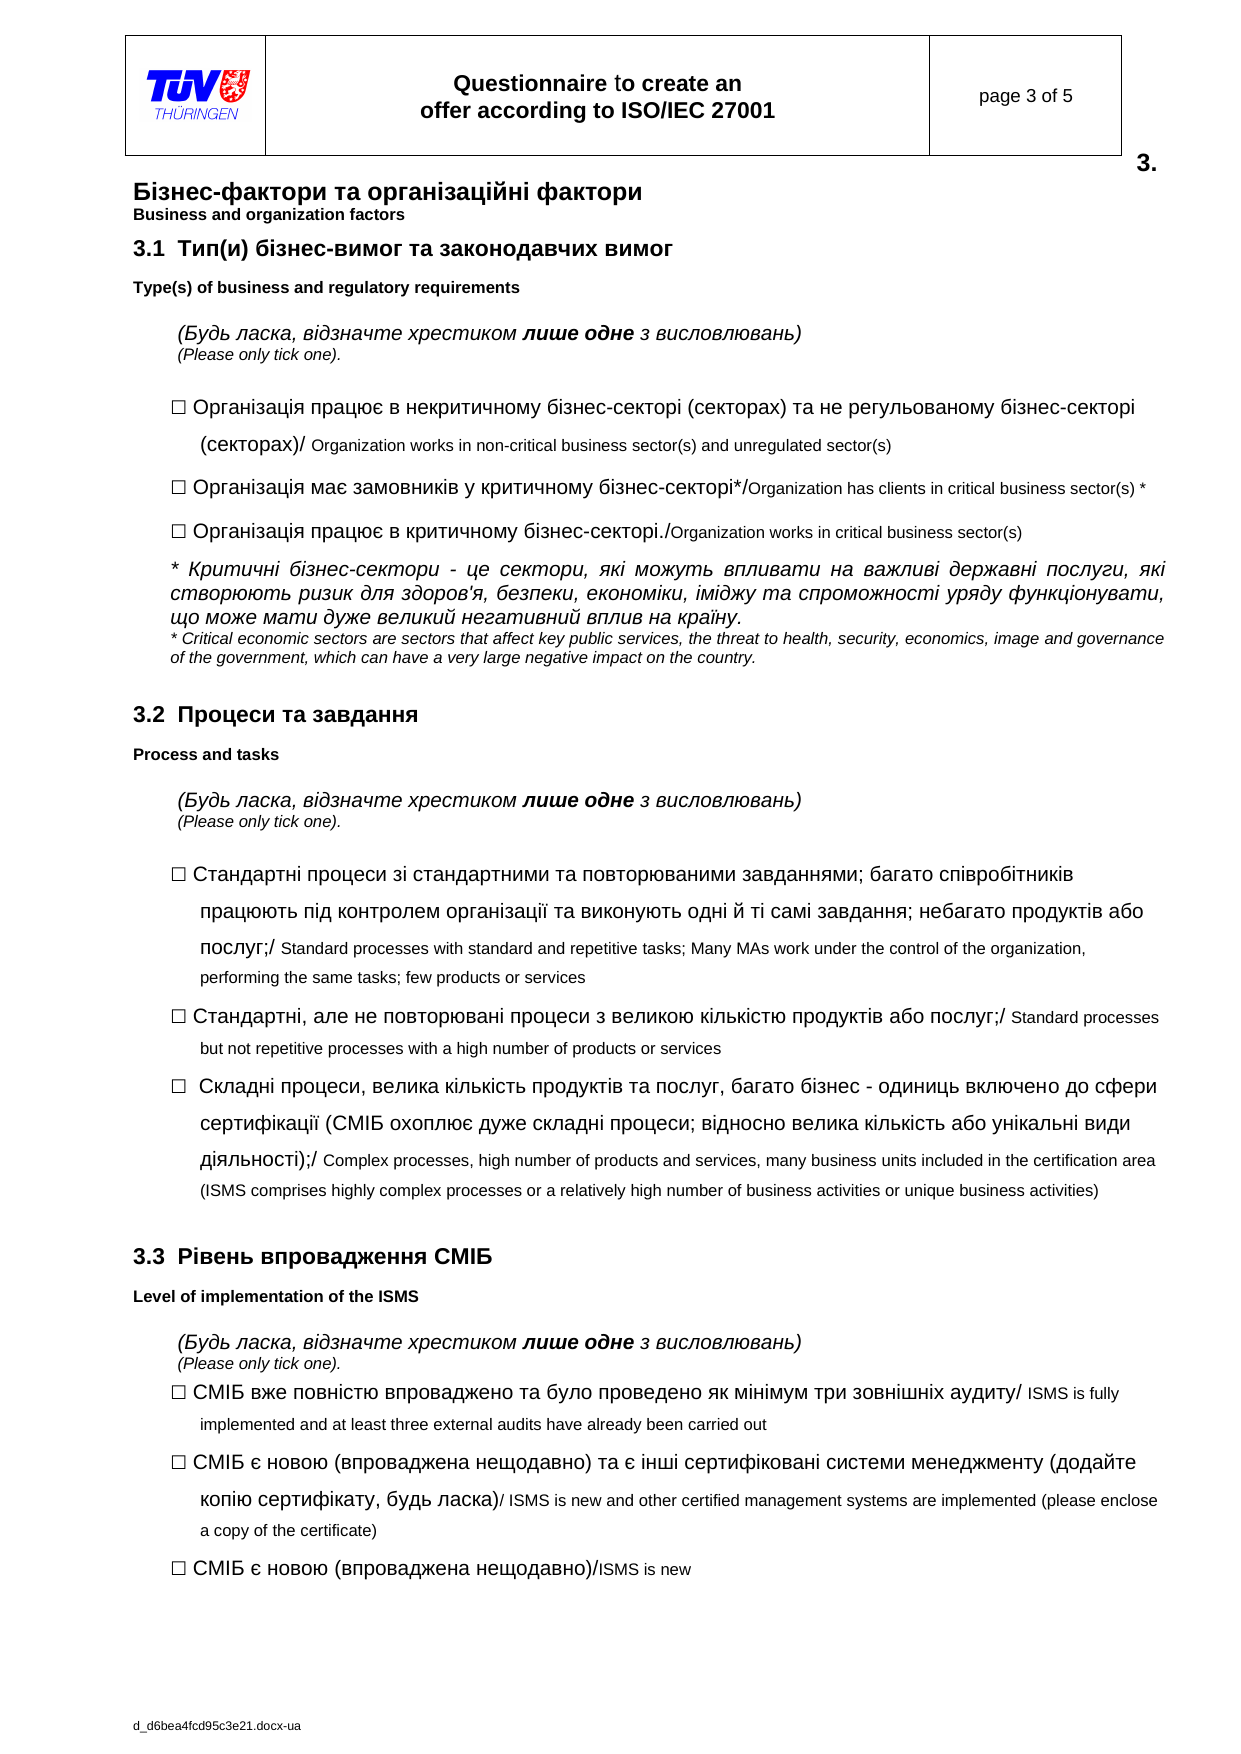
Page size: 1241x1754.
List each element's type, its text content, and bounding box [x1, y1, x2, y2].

text Type(s) of business and regulatory requirements [133, 267, 1166, 297]
text Стандартні процеси зі стандартними та повторюваними завданнями; багато співробітників працюють під контролем організації та виконують одні й ті самі завдання; небагато продуктів або послуг;/ Standard processes with standard and repetitive tasks; Many MAs work under the control of the organization, performing the same tasks; few products or services [170, 861, 1166, 987]
text Організація має замовників у критичному бізнес-секторі*/Organization has clients in critical business sector(s) * [170, 474, 1166, 500]
text Process and tasks [133, 734, 1166, 764]
text (Будь ласка, відзначте хрестиком лише одне з висловлювань) [177, 788, 1166, 812]
text (Будь ласка, відзначте хрестиком лише одне з висловлювань) [177, 321, 1166, 345]
text Стандартні, але не повторювані процеси з великою кількістю продуктів або послуг;/ Standard processes but not repetitive processes with a high number of products or services [170, 1003, 1166, 1058]
text (Please only tick one). [177, 1354, 1166, 1373]
text Складні процеси, велика кількість продуктів та послуг, багато бізнес - одиниць включено до сфери сертифікації (СМІБ охоплює дуже складні процеси; відносно велика кількість або унікальні види діяльності);/ Complex processes, high number of products and services, many business units included in the certification area (ISMS comprises highly complex processes or a relatively high number of business activities or unique business activities) [170, 1073, 1166, 1199]
text СМІБ є новою (впроваджена нещодавно)/ISMS is new [170, 1556, 1166, 1581]
text * Критичні бізнес-сектори - це сектори, які можуть впливати на важливі державні послуги, які створюють ризик для здоров'я, безпеки, економіки, іміджу та спроможності уряду функціонувати, що може мати дуже великий негативний вплив на країну. [170, 557, 1166, 629]
text (Please only tick one). [177, 345, 1166, 364]
picture [138, 68, 252, 122]
subtitle 3. Бізнес-фактори та організаційні фактори [133, 148, 1166, 205]
text Організація працює в критичному бізнес-секторі./Organization works in critical business sector(s) [170, 519, 1166, 544]
text СМІБ є новою (впроваджена нещодавно) та є інші сертифіковані системи менеджменту (додайте копію сертифікату, будь ласка)/ ISMS is new and other certified management systems are implemented (please enclose a copy of the certificate) [170, 1449, 1166, 1540]
text Організація працює в некритичному бізнес-секторі (секторах) та не регульованому бізнес-секторі (секторах)/ Organization works in non-critical business sector(s) and unregulated sector(s) [170, 394, 1166, 456]
subtitle Business and organization factors [133, 205, 1166, 224]
text СМІБ вже повністю впроваджено та було проведено як мінімум три зовнішніх аудиту/ ISMS is fully implemented and at least three external audits have already been carried out [170, 1379, 1166, 1434]
text 3.2 Процеси та завдання [133, 697, 1166, 728]
text 3.1 Тип(и) бізнес-вимог та законодавчих вимог [133, 231, 1166, 261]
text Level of implementation of the ISMS [133, 1276, 1166, 1306]
text 3.3 Рівень впровадження СМІБ [133, 1239, 1166, 1269]
text * Critical economic sectors are sectors that affect key public services, the threat to health, security, economics, image and governance of the government, which can have a very large negative impact on the country. [170, 629, 1166, 667]
text (Please only tick one). [177, 812, 1166, 831]
text (Будь ласка, відзначте хрестиком лише одне з висловлювань) [177, 1330, 1166, 1354]
